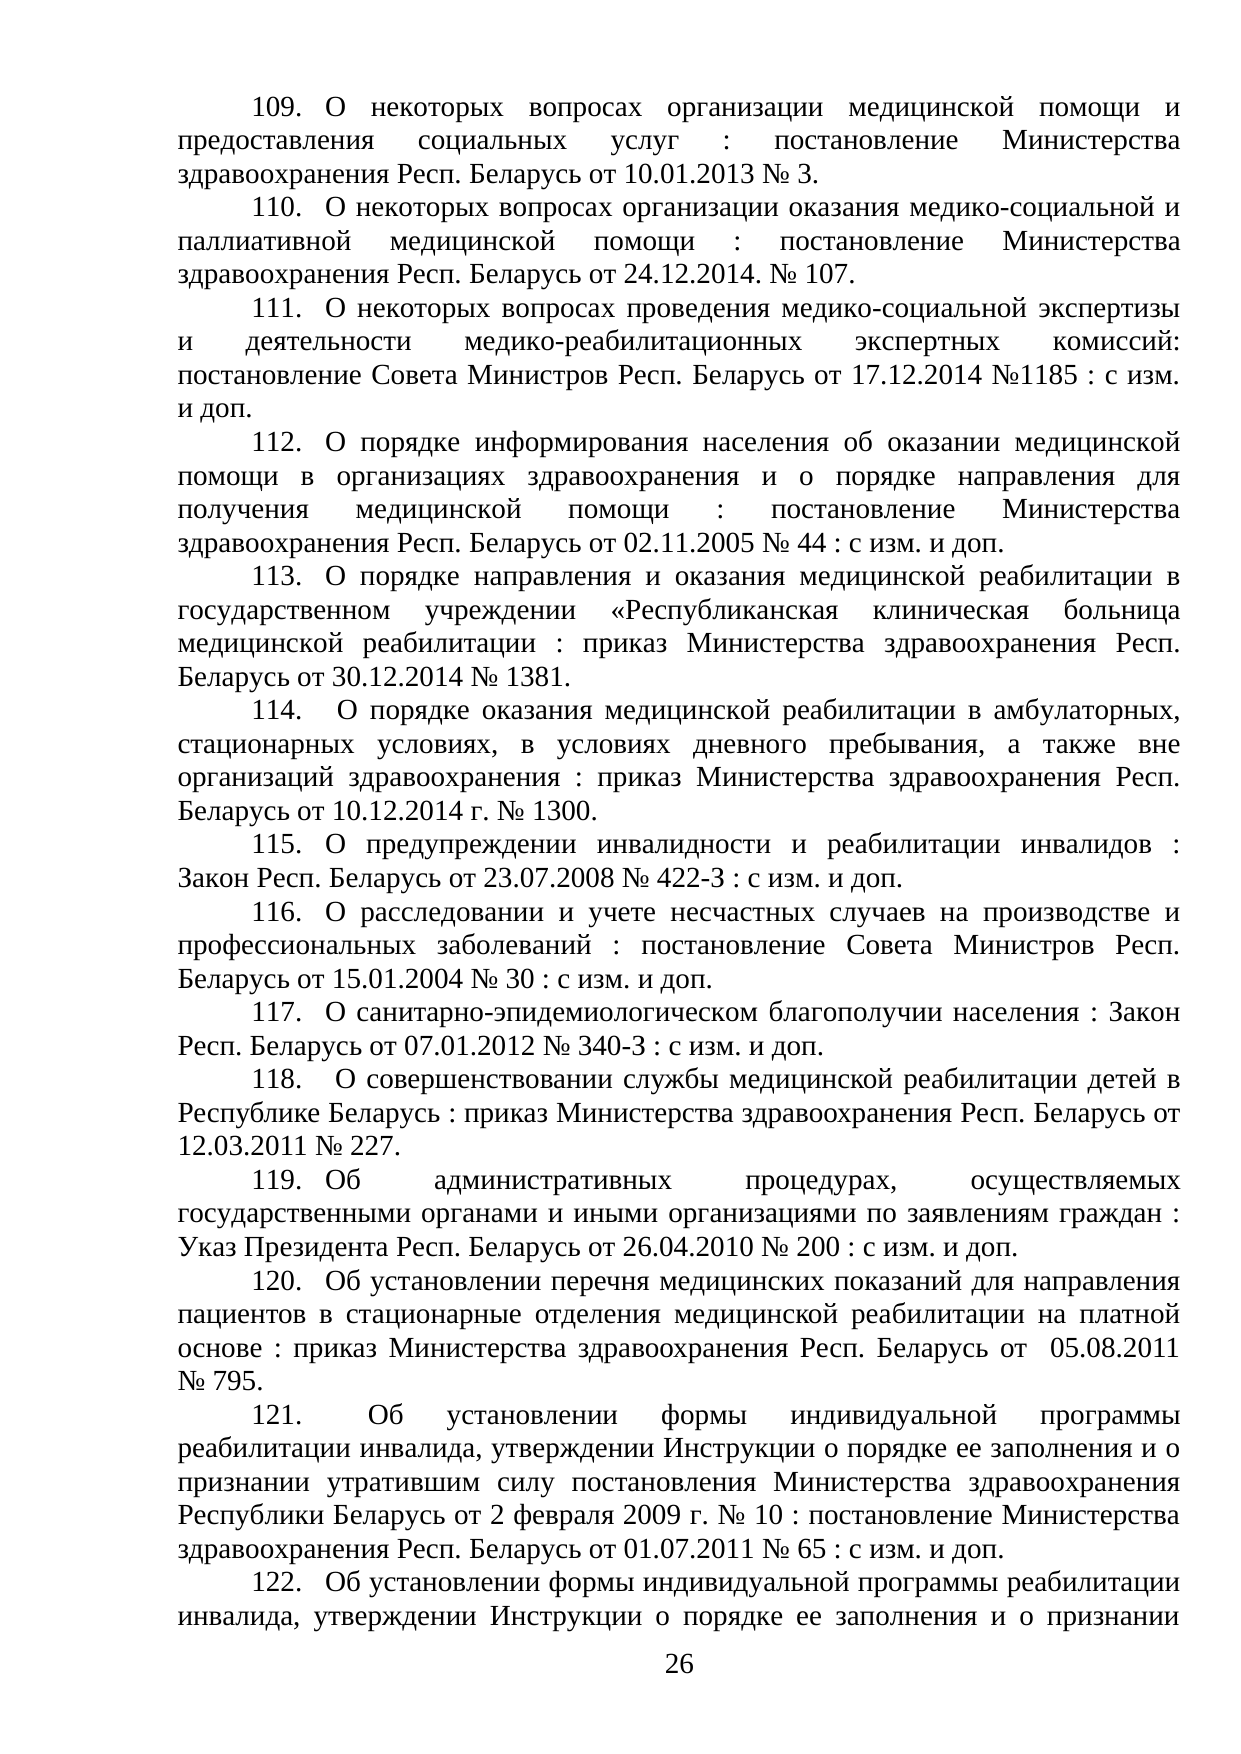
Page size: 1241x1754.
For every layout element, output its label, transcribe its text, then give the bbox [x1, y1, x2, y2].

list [177, 1564, 1181, 1632]
list О предупреждении инвалидности и реабилитации инвалидов : Закон Респ. Беларусь от 23.07.2008 № 422-З : с изм. и доп. [177, 827, 1181, 894]
list О некоторых вопросах проведения медико-социальной экспертизы и деятельности медико-реабилитационных экспертных комиссий: постановление Совета Министров Респ. Беларусь от 17.12.2014 №1185 : с изм. и доп. [177, 290, 1181, 424]
list О некоторых вопросах организации оказания медико-социальной и паллиативной медицинской помощи : постановление Министерства здравоохранения Респ. Беларусь от 24.12.2014. № 107. [177, 189, 1181, 290]
list Об установлении перечня медицинских показаний для направления пациентов в стационарные отделения медицинской реабилитации на платной основе : приказ Министерства здравоохранения Респ. Беларусь от 05.08.2011 № 795. [177, 1263, 1181, 1397]
list Об административных процедурах, осуществляемых государственными органами и иными организациями по заявлениям граждан : Указ Президента Респ. Беларусь от 26.04.2010 № 200 : с изм. и доп. [177, 1162, 1181, 1263]
list О расследовании и учете несчастных случаев на производстве и профессиональных заболеваний : постановление Совета Министров Респ. Беларусь от 15.01.2004 № 30 : с изм. и доп. [177, 894, 1181, 994]
list О порядке направления и оказания медицинской реабилитации в государственном учреждении «Республиканская клиническая больница медицинской реабилитации : приказ Министерства здравоохранения Респ. Беларусь от 30.12.2014 № 1381. [177, 558, 1181, 692]
list О некоторых вопросах организации медицинской помощи и предоставления социальных услуг : постановление Министерства здравоохранения Респ. Беларусь от 10.01.2013 № 3. [177, 89, 1181, 189]
list Об установлении формы индивидуальной программы реабилитации инвалида, утверждении Инструкции о порядке ее заполнения и о признании утратившим силу постановления Министерства здравоохранения Республики Беларусь от 2 февраля 2009 г. № 10 : постановление Министерства здравоохранения Респ. Беларусь от 01.07.2011 № 65 : с изм. и доп. [177, 1397, 1181, 1564]
list О порядке оказания медицинской реабилитации в амбулаторных, стационарных условиях, в условиях дневного пребывания, а также вне организаций здравоохранения : приказ Министерства здравоохранения Респ. Беларусь от 10.12.2014 г. № 1300. [177, 692, 1181, 827]
list О порядке информирования населения об оказании медицинской помощи в организациях здравоохранения и о порядке направления для получения медицинской помощи : постановление Министерства здравоохранения Респ. Беларусь от 02.11.2005 № 44 : с изм. и доп. [177, 424, 1181, 558]
list О санитарно-эпидемиологическом благополучии населения : Закон Респ. Беларусь от 07.01.2012 № 340-З : с изм. и доп. [177, 994, 1181, 1061]
list О совершенствовании службы медицинской реабилитации детей в Республике Беларусь : приказ Министерства здравоохранения Респ. Беларусь от 12.03.2011 № 227. [177, 1061, 1181, 1162]
